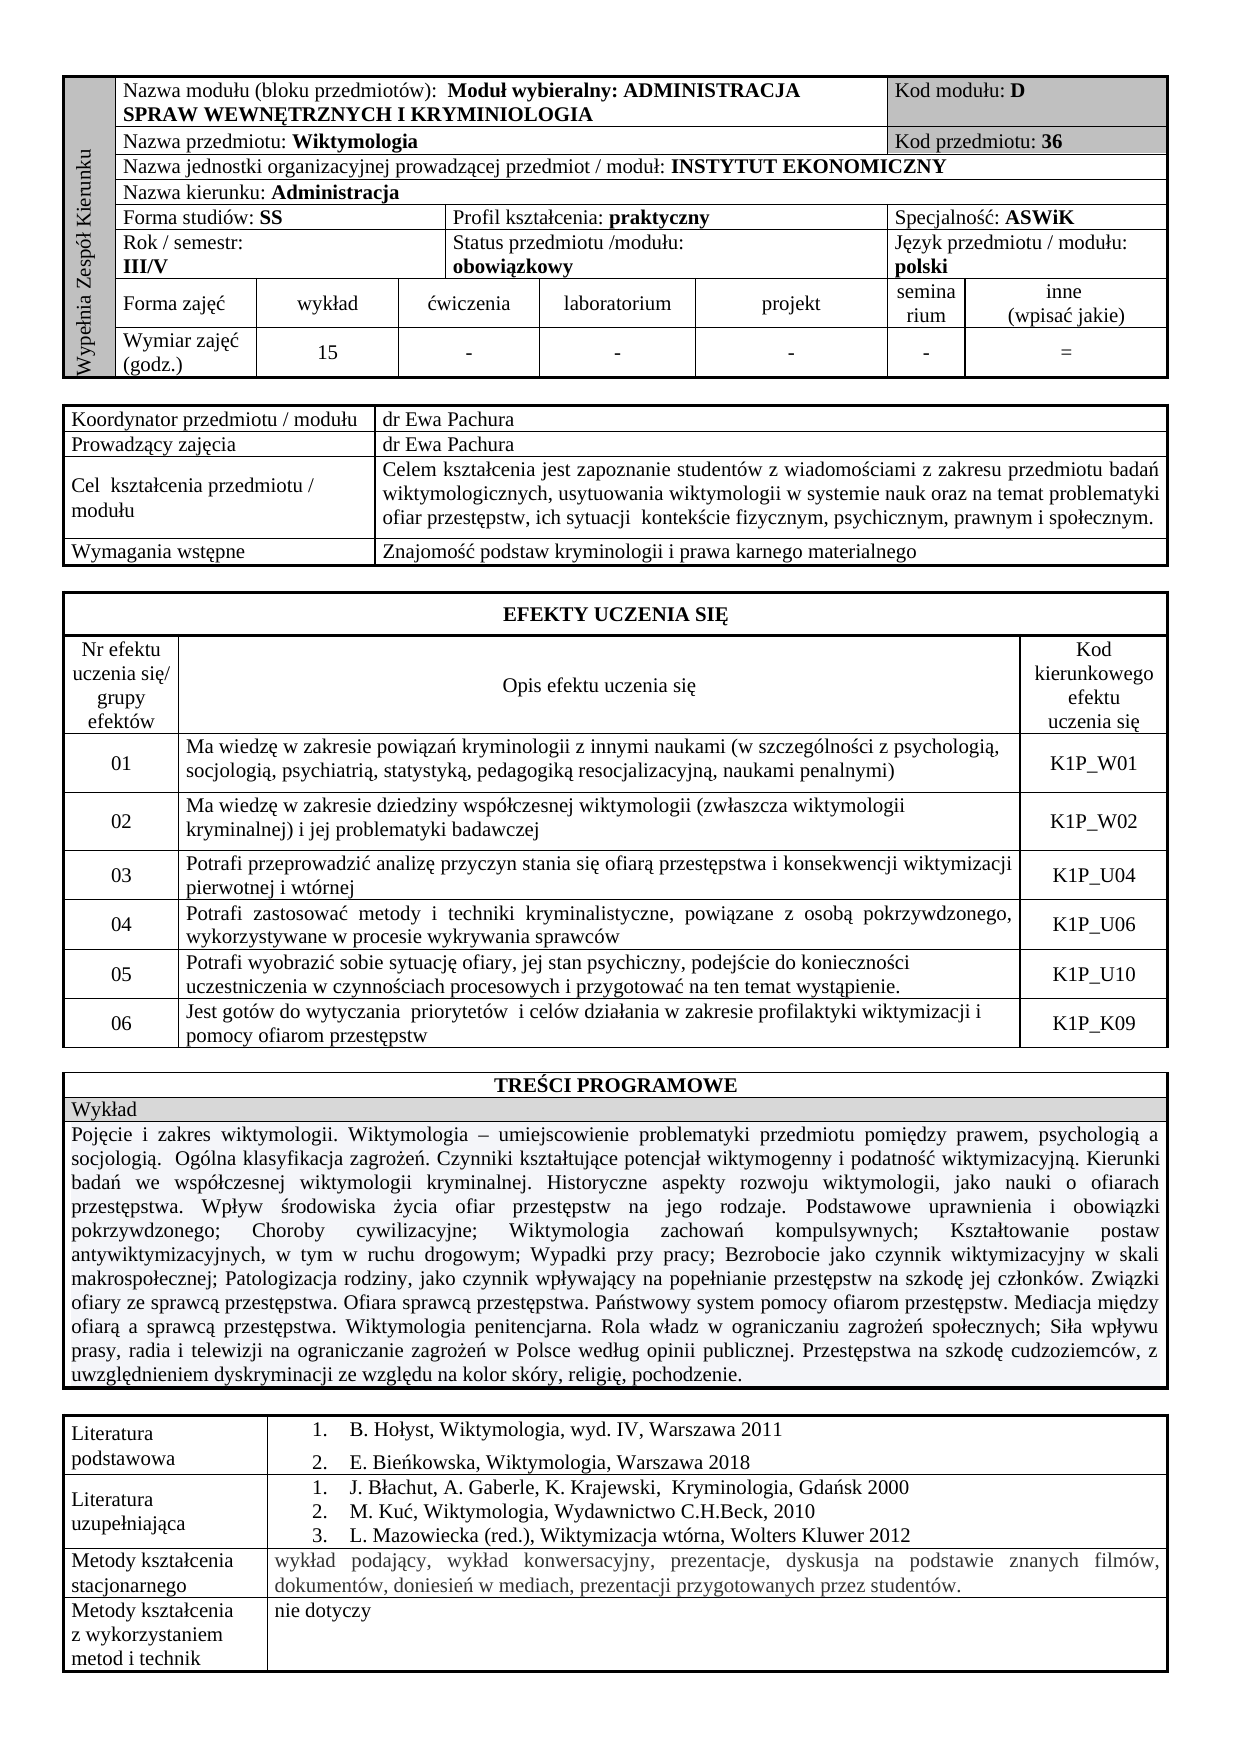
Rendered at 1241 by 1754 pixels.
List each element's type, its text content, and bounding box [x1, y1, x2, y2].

table_cell Ma wiedzę w zakresie dziedziny współczesnej wiktymologii (zwłaszcza wiktymologii kryminalnej) i jej problematyki badawczej [179, 793, 1019, 850]
table_header B. Hołyst, Wiktymologia, wyd. IV, Warszawa 2011 E. Bieńkowska, Wiktymologia, Warszawa 2018 [268, 1417, 1166, 1474]
table_header EFEKTY UCZENIA SIĘ [65, 594, 1166, 634]
table_cell Forma studiów: SS [116, 205, 445, 229]
table_cell Metody kształcenia stacjonarnego [65, 1549, 267, 1597]
table_cell laboratorium [540, 279, 695, 327]
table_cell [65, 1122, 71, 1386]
table_cell Kod przedmiotu: 36 [888, 127, 1166, 153]
table_cell - [540, 328, 695, 376]
table_cell Jest gotów do wytyczania priorytetów i celów działania w zakresie profilaktyki wiktymizacji i pomocy ofiarom przestępstw [179, 999, 1019, 1047]
table_cell Forma zajęć [116, 279, 256, 327]
table_cell 01 [65, 734, 178, 792]
table_cell Profil kształcenia: praktyczny [446, 205, 887, 229]
table_cell 04 [65, 900, 178, 948]
table_cell K1P_W01 [1021, 734, 1166, 792]
table_cell 02 [65, 793, 178, 850]
table_cell - [696, 328, 887, 376]
table_cell Specjalność: ASWiK [888, 205, 1166, 229]
table_header Nazwa modułu (bloku przedmiotów): Moduł wybieralny: ADMINISTRACJA SPRAW WEWNĘTRZNYCH I KRYMINIOLOGIA [116, 78, 887, 126]
table_cell K1P_U04 [1021, 851, 1166, 899]
table_cell Wykład [65, 1098, 1166, 1121]
table_cell Prowadzący zajęcia [65, 432, 374, 456]
table_cell 06 [65, 999, 178, 1047]
table_cell seminarium [888, 279, 964, 327]
table_cell Nazwa jednostki organizacyjnej prowadzącej przedmiot / moduł: INSTYTUT EKONOMICZNY [116, 155, 1166, 178]
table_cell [65, 1598, 267, 1670]
table_cell Język przedmiotu / modułu: polski [888, 230, 1166, 278]
table_cell K1P_U06 [1021, 900, 1166, 948]
table_cell Znajomość podstaw kryminologii i prawa karnego materialnego [376, 539, 1166, 563]
table_cell Kod kierunkowego efektu uczenia się [1021, 637, 1166, 733]
table_cell Status przedmiotu /modułu: obowiązkowy [446, 230, 887, 278]
table_cell = [966, 328, 1166, 376]
table_cell Nazwa przedmiotu: Wiktymologia [116, 127, 887, 153]
table_cell Cel kształcenia przedmiotu / modułu [65, 457, 374, 538]
table_cell Celem kształcenia jest zapoznanie studentów z wiadomościami z zakresu przedmiotu badań wiktymologicznych, usytuowania wiktymologii w systemie nauk oraz na temat problematyki ofiar przestępstw, ich sytuacji kontekście fizycznym, psychicznym, prawnym i społecznym. [376, 457, 1166, 538]
table_cell 03 [65, 851, 178, 899]
table_header Literatura podstawowa [65, 1417, 267, 1474]
table_cell - [888, 328, 964, 376]
table_cell dr Ewa Pachura [376, 432, 1166, 456]
table_cell inne (wpisać jakie) [966, 279, 1166, 327]
table_cell Potrafi przeprowadzić analizę przyczyn stania się ofiarą przestępstwa i konsekwencji wiktymizacji pierwotnej i wtórnej [179, 851, 1019, 899]
table_cell projekt [696, 279, 887, 327]
table_cell K1P_W02 [1021, 793, 1166, 850]
table_cell Ma wiedzę w zakresie powiązań kryminologii z innymi naukami (w szczególności z psychologią, socjologią, psychiatrią, statystyką, pedagogiką resocjalizacyjną, naukami penalnymi) [179, 734, 1019, 792]
table_cell Potrafi zastosować metody i techniki kryminalistyczne, powiązane z osobą pokrzywdzonego, wykorzystywane w procesie wykrywania sprawców [179, 900, 1019, 948]
table_cell Opis efektu uczenia się [179, 637, 1019, 733]
table_cell Rok / semestr: III/V [116, 230, 445, 278]
table_cell Wymagania wstępne [65, 539, 374, 563]
table_header dr Ewa Pachura [376, 407, 1166, 431]
table_cell Wymiar zajęć (godz.) [116, 328, 256, 376]
table_cell K1P_U10 [1021, 950, 1166, 998]
table_cell ćwiczenia [399, 279, 539, 327]
table_cell wykład podający, wykład konwersacyjny, prezentacje, dyskusja na podstawie znanych filmów, dokumentów, doniesień w mediach, prezentacji przygotowanych przez studentów. [268, 1549, 1166, 1597]
table_cell 05 [65, 950, 178, 998]
table_cell K1P_K09 [1021, 999, 1166, 1047]
table_cell Nr efektu uczenia się/ grupy efektów [65, 637, 178, 733]
table_cell wykład [257, 279, 398, 327]
table_cell Nazwa kierunku: Administracja [116, 180, 1166, 204]
table_cell nie dotyczy [268, 1598, 1166, 1670]
table_cell Literatura uzupełniająca [65, 1475, 267, 1547]
table_cell - [399, 328, 539, 376]
table_header Wypełnia Zespół Kierunku [65, 78, 115, 376]
table_cell J. Błachut, A. Gaberle, K. Krajewski, Kryminologia, Gdańsk 2000 M. Kuć, Wiktymologia, Wydawnictwo C.H.Beck, 2010 L. Mazowiecka (red.), Wiktymizacja wtórna, Wolters Kluwer 2012 [268, 1475, 1166, 1547]
table_header TREŚCI PROGRAMOWE [65, 1073, 1166, 1097]
table_header Koordynator przedmiotu / modułu [65, 407, 374, 431]
table_header Kod modułu: D [888, 78, 1166, 126]
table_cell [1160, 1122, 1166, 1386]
table_cell Potrafi wyobrazić sobie sytuację ofiary, jej stan psychiczny, podejście do konieczności uczestniczenia w czynnościach procesowych i przygotować na ten temat wystąpienie. [179, 950, 1019, 998]
table_cell 15 [257, 328, 398, 376]
